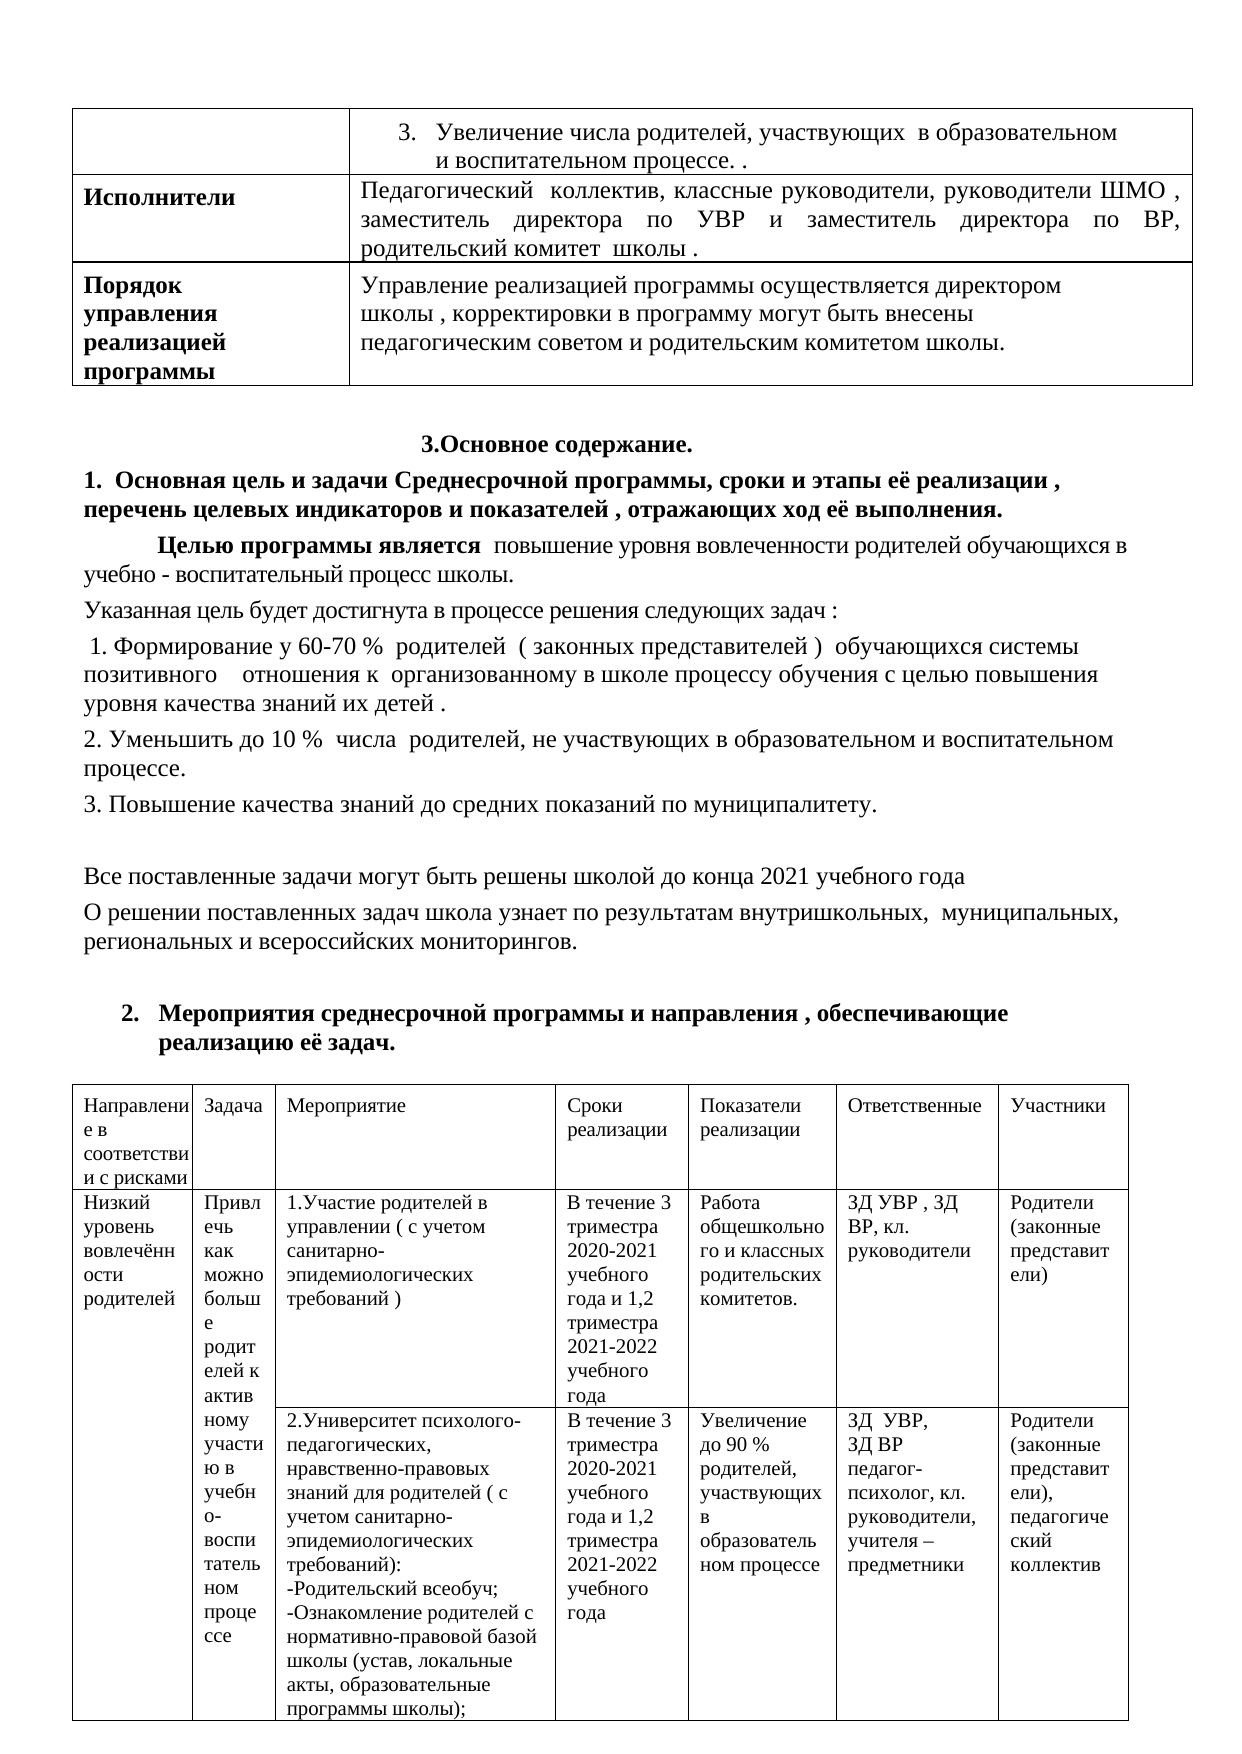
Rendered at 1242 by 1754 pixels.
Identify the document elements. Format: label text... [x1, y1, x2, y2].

table_cell Низкий уровень вовлечённости родителей [73, 1190, 192, 1720]
table_cell Привлечь как можно больше родителей к активному участию в учебно-воспитательном процессе [193, 1190, 275, 1720]
text 3.Основное содержание. [421, 429, 1129, 458]
table_cell 1.Участие родителей в управлении ( с учетом санитарно- эпидемиологических требований ) [276, 1190, 555, 1407]
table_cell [350, 109, 1192, 174]
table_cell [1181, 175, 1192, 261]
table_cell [999, 1408, 1128, 1720]
table_header Участники [999, 1085, 1128, 1189]
table_header Направление в соответствии с рисками [73, 1085, 192, 1189]
text Указанная цель будет достигнута в процессе решения следующих задач : [83, 595, 1129, 623]
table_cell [689, 1408, 836, 1720]
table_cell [556, 1408, 688, 1720]
text 3. Повышение качества знаний до средних показаний по муниципалитету. [83, 789, 1129, 818]
text 2. Уменьшить до 10 % числа родителей, не участвующих в образовательном и воспитательном процессе. [83, 724, 1129, 782]
table_cell Родители (законные представители) [999, 1190, 1128, 1407]
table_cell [837, 1408, 998, 1720]
text Все поставленные задачи могут быть решены школой до конца 2021 учебного года [83, 861, 1129, 890]
text О решении поставленных задач школа узнает по результатам внутришкольных, муниципальных, региональных и всероссийских мониторингов. [83, 897, 1129, 955]
table_header Задача [193, 1085, 275, 1189]
table_header Сроки реализации [556, 1085, 688, 1189]
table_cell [73, 109, 349, 174]
table_cell В течение 3 триместра 2020-2021 учебного года и 1,2 триместра 2021-2022 учебного года [556, 1190, 688, 1407]
table_cell Работа общешкольного и классных родительских комитетов. [689, 1190, 836, 1407]
table_header Ответственные [837, 1085, 998, 1189]
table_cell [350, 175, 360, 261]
table_header Мероприятие [276, 1085, 555, 1189]
list Мероприятия среднесрочной программы и направления , обеспечивающие реализацию её задач. [121, 998, 1129, 1056]
table_cell Исполнители [73, 175, 349, 261]
table_header Показатели реализации [689, 1085, 836, 1189]
text Целью программы является повышение уровня вовлеченности родителей обучающихся в учебно - воспитательный процесс школы. [83, 530, 1129, 587]
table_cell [276, 1408, 555, 1720]
text 1. Основная цель и задачи Среднесрочной программы, сроки и этапы её реализации , перечень целевых индикаторов и показателей , отражающих ход её выполнения. [83, 465, 1129, 523]
text 1. Формирование у 60-70 % родителей ( законных представителей ) обучающихся системы позитивного отношения к организованному в школе процессу обучения с целью повышения уровня качества знаний их детей . [83, 631, 1129, 717]
table_cell Управление реализацией программы осуществляется директором школы , корректировки в программу могут быть внесены педагогическим советом и родительским комитетом школы. [350, 263, 1192, 385]
table_cell ЗД УВР , ЗД ВР, кл. руководители [837, 1190, 998, 1407]
table_cell Порядок управления реализацией программы [73, 263, 349, 385]
